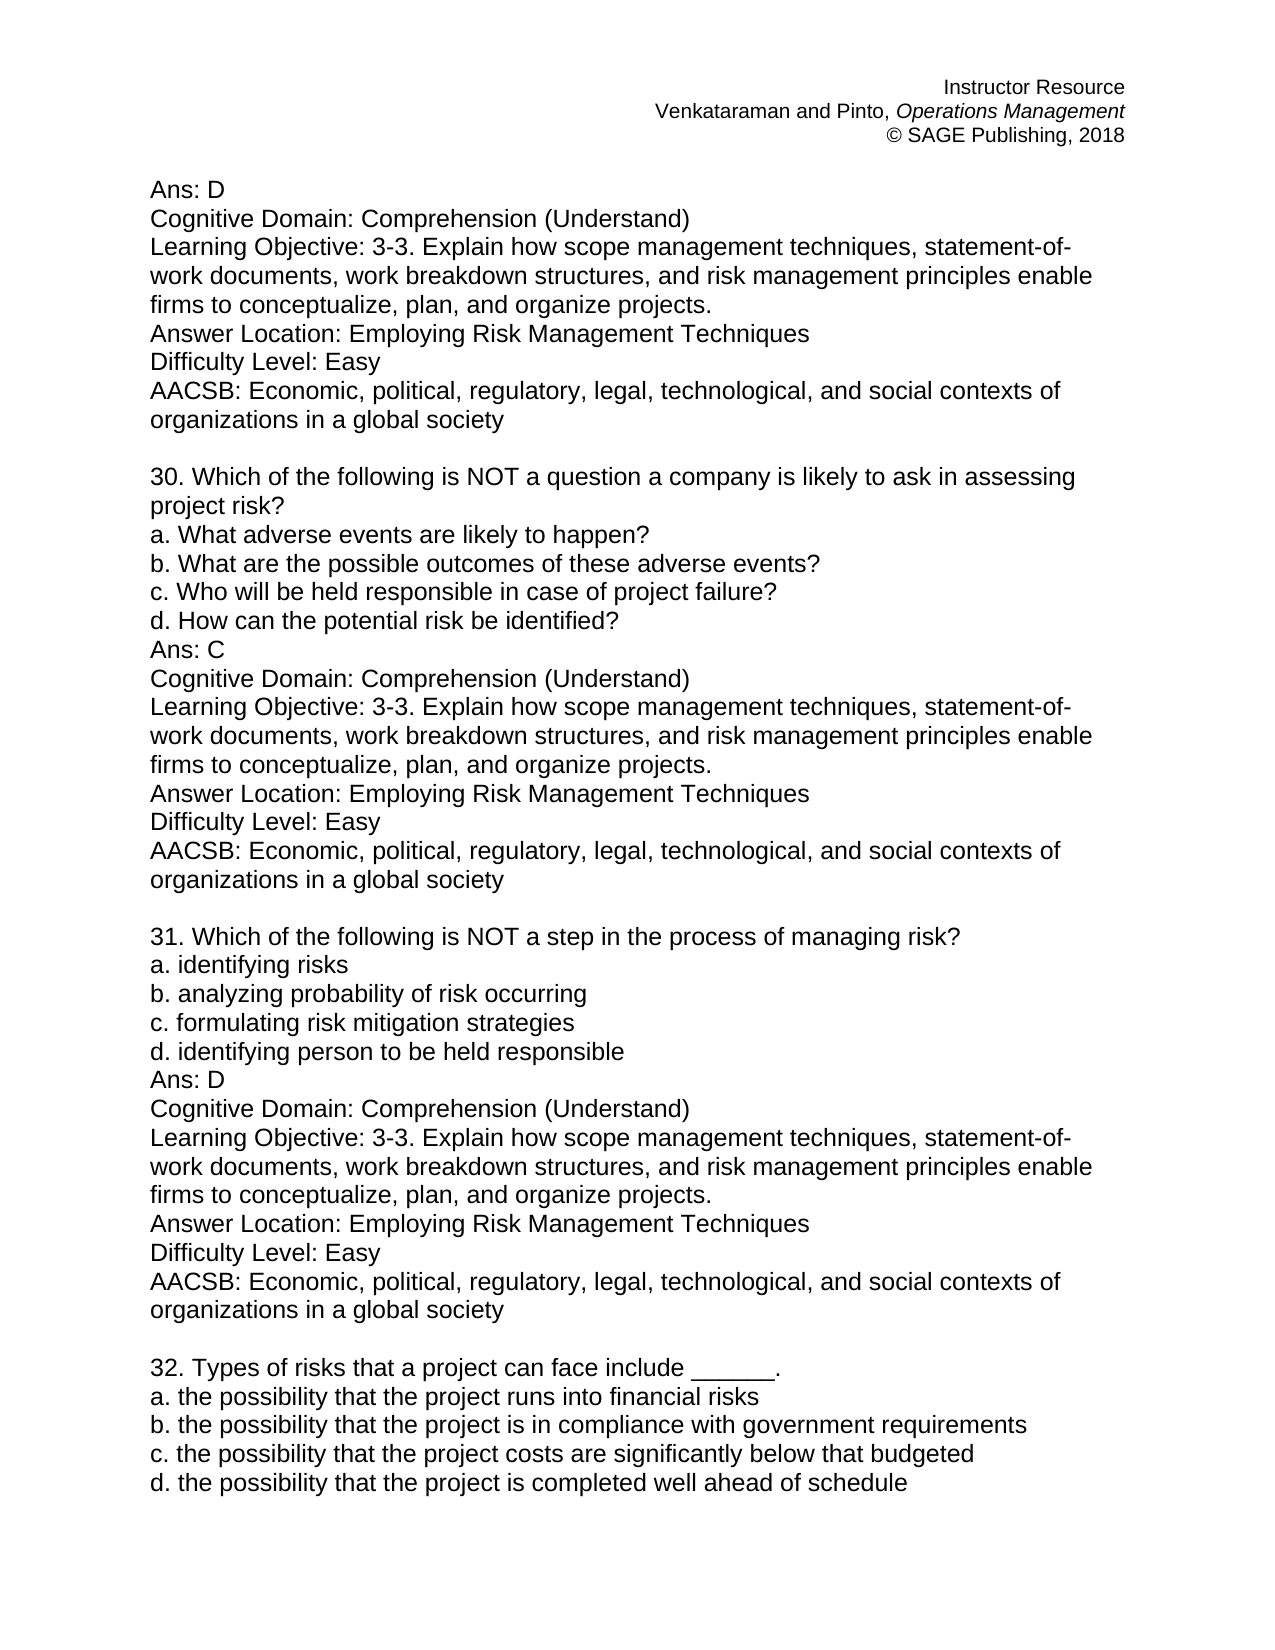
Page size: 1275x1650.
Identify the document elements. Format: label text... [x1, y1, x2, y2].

text 32. Types of risks that a project can face include ______. [150, 1353, 1125, 1382]
text a. identifying risks [150, 950, 1125, 979]
text d. the possibility that the project is completed well ahead of schedule [150, 1468, 1125, 1497]
text Answer Location: Employing Risk Management Techniques [150, 1209, 1125, 1238]
text Cognitive Domain: Comprehension (Understand) [150, 1094, 1125, 1123]
text Answer Location: Employing Risk Management Techniques [150, 319, 1125, 347]
text Difficulty Level: Easy [150, 347, 1125, 376]
text Difficulty Level: Easy [150, 1238, 1125, 1267]
text AACSB: Economic, political, regulatory, legal, technological, and social contexts of organizations in a global society [150, 836, 1125, 894]
text b. What are the possible outcomes of these adverse events? [150, 549, 1125, 577]
text a. What adverse events are likely to happen? [150, 520, 1125, 549]
text Difficulty Level: Easy [150, 807, 1125, 836]
text Ans: D [150, 175, 1125, 204]
text Answer Location: Employing Risk Management Techniques [150, 779, 1125, 807]
text Ans: C [150, 635, 1125, 664]
text d. How can the potential risk be identified? [150, 606, 1125, 635]
text Ans: D [150, 1065, 1125, 1094]
text c. the possibility that the project costs are significantly below that budgeted [150, 1439, 1125, 1468]
text b. analyzing probability of risk occurring [150, 979, 1125, 1008]
text c. formulating risk mitigation strategies [150, 1008, 1125, 1037]
text 31. Which of the following is NOT a step in the process of managing risk? [150, 922, 1125, 950]
text b. the possibility that the project is in compliance with government requirements [150, 1410, 1125, 1439]
text c. Who will be held responsible in case of project failure? [150, 577, 1125, 606]
text Cognitive Domain: Comprehension (Understand) [150, 664, 1125, 692]
text AACSB: Economic, political, regulatory, legal, technological, and social contexts of organizations in a global society [150, 376, 1125, 434]
text AACSB: Economic, political, regulatory, legal, technological, and social contexts of organizations in a global society [150, 1267, 1125, 1324]
text 30. Which of the following is NOT a question a company is likely to ask in assessing project risk? [150, 462, 1125, 520]
text a. the possibility that the project runs into financial risks [150, 1382, 1125, 1410]
text d. identifying person to be held responsible [150, 1037, 1125, 1065]
text Cognitive Domain: Comprehension (Understand) [150, 204, 1125, 232]
